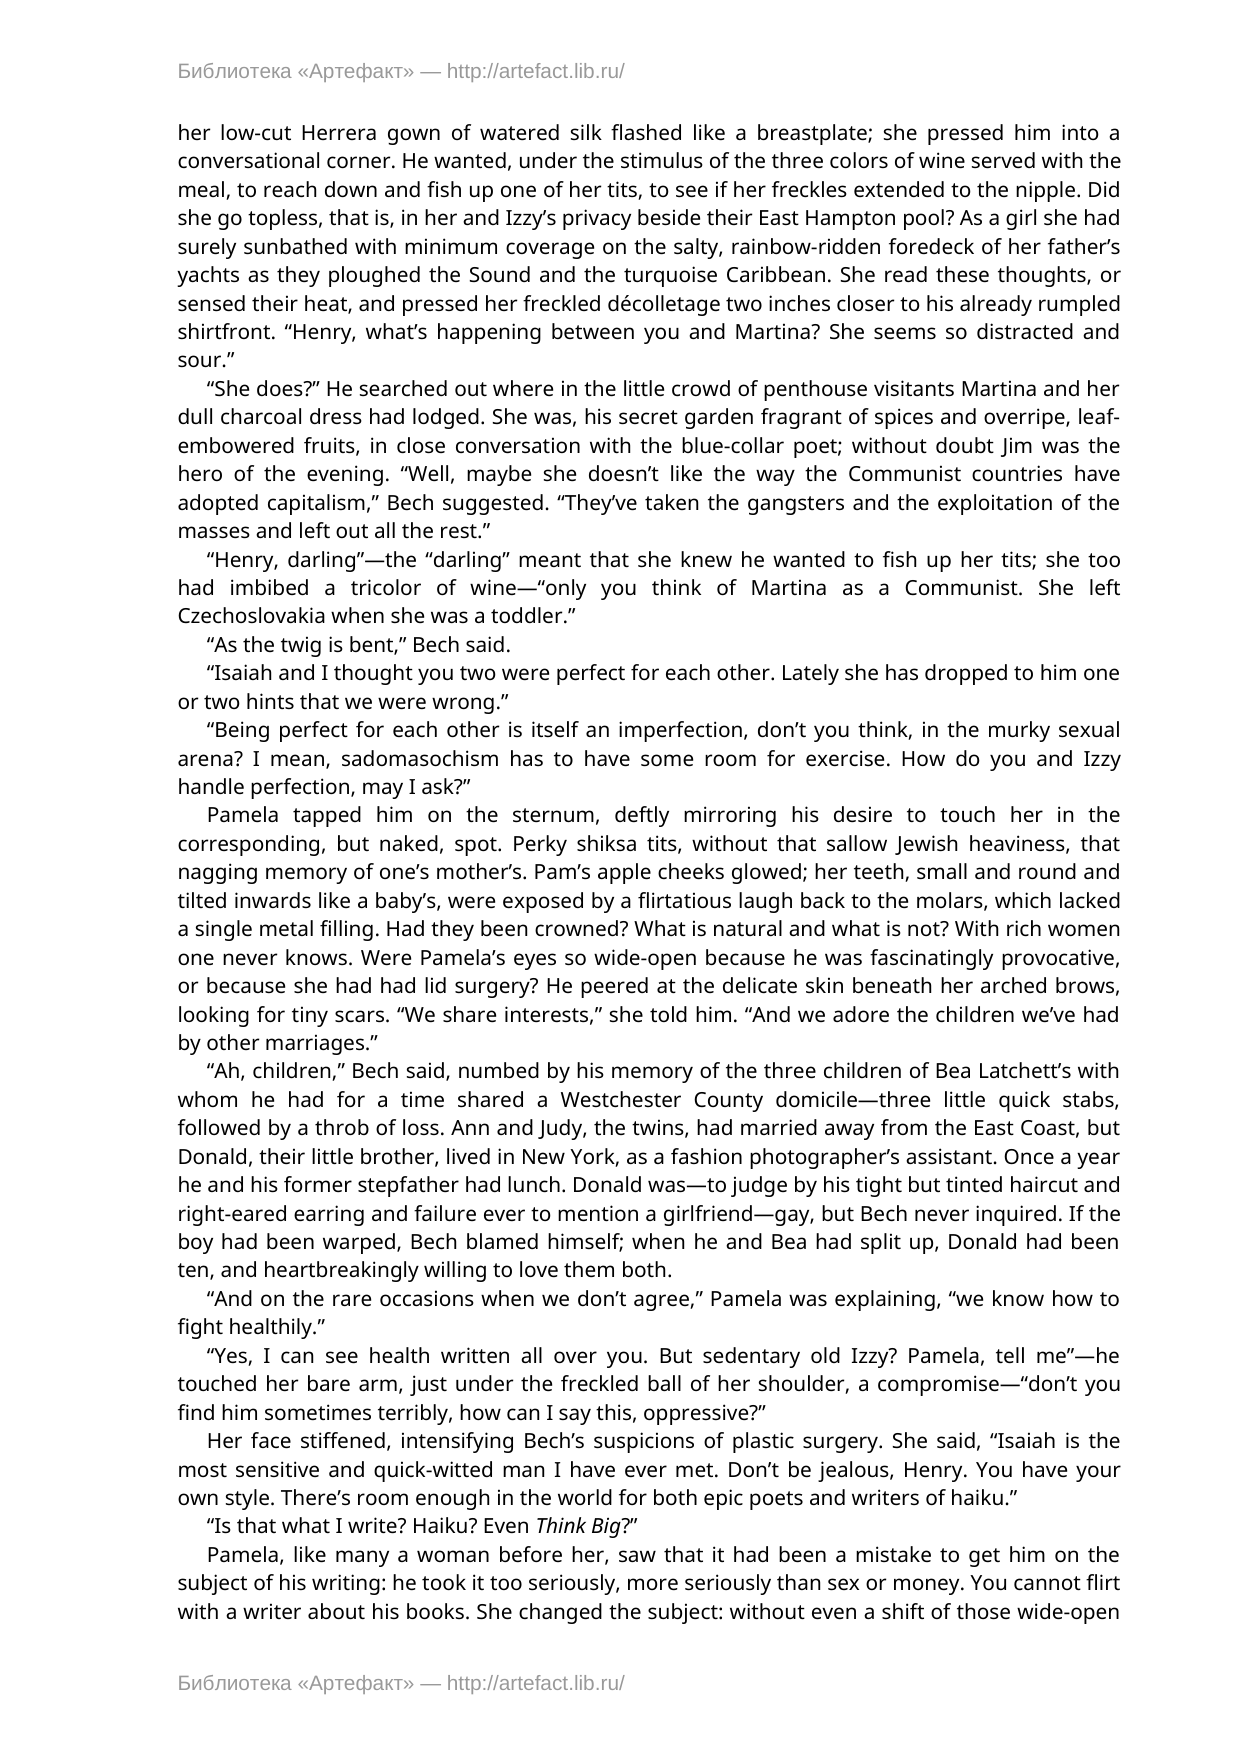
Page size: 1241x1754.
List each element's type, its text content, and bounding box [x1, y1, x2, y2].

text “Being perfect for each other is itself an imperfection, don’t you think, in the murky sexual arena? I mean, sadomasochism has to have some room for exercise. How do you and Izzy handle perfection, may I ask?” [177, 715, 1122, 801]
text “Ah, children,” Bech said, numbed by his memory of the three children of Bea Latchett’s with whom he had for a time shared a Westchester County domicile—three little quick stabs, followed by a throb of loss. Ann and Judy, the twins, had married away from the East Coast, but Donald, their little brother, lived in New York, as a fashion photographer’s assistant. Once a year he and his former stepfather had lunch. Donald was—to judge by his tight but tinted haircut and right-eared earring and failure ever to mention a girlfriend—gay, but Bech never inquired. If the boy had been warped, Bech blamed himself; when he and Bea had split up, Donald had been ten, and heartbreakingly willing to love them both. [177, 1057, 1122, 1284]
text “Henry, darling”—the “darling” meant that she knew he wanted to fish up her tits; she too had imbibed a tricolor of wine—“only you think of Martina as a Communist. She left Czechoslovakia when she was a toddler.” [177, 545, 1122, 630]
text “Yes, I can see health written all over you. But sedentary old Izzy? Pamela, tell me”—he touched her bare arm, just under the freckled ball of her shoulder, a compromise—“don’t you find him sometimes terribly, how can I say this, oppressive?” [177, 1341, 1122, 1426]
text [177, 1540, 1122, 1625]
text “Is that what I write? Haiku? Even Think Big?” [177, 1512, 1122, 1540]
text “And on the rare occasions when we don’t agree,” Pamela was explaining, “we know how to fight healthily.” [177, 1284, 1122, 1341]
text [177, 118, 1122, 374]
text “Isaiah and I thought you two were perfect for each other. Lately she has dropped to him one or two hints that we were wrong.” [177, 658, 1122, 715]
text “She does?” He searched out where in the little crowd of penthouse visitants Martina and her dull charcoal dress had lodged. She was, his secret garden fragrant of spices and overripe, leaf-embowered fruits, in close conversation with the blue-collar poet; without doubt Jim was the hero of the evening. “Well, maybe she doesn’t like the way the Communist countries have adopted capitalism,” Bech suggested. “They’ve taken the gangsters and the exploitation of the masses and left out all the rest.” [177, 374, 1122, 545]
text Her face stiffened, intensifying Bech’s suspicions of plastic surgery. She said, “Isaiah is the most sensitive and quick-witted man I have ever met. Don’t be jealous, Henry. You have your own style. There’s room enough in the world for both epic poets and writers of haiku.” [177, 1426, 1122, 1512]
text “As the twig is bent,” Bech said. [177, 630, 1122, 658]
text Pamela tapped him on the sternum, deftly mirroring his desire to touch her in the corresponding, but naked, spot. Perky shiksa tits, without that sallow Jewish heaviness, that nagging memory of one’s mother’s. Pam’s apple cheeks glowed; her teeth, small and round and tilted inwards like a baby’s, were exposed by a flirtatious laugh back to the molars, which lacked a single metal filling. Had they been crowned? What is natural and what is not? With rich women one never knows. Were Pamela’s eyes so wide-open because he was fascinatingly provocative, or because she had had lid surgery? He peered at the delicate skin beneath her arched brows, looking for tiny scars. “We share interests,” she told him. “And we adore the children we’ve had by other marriages.” [177, 801, 1122, 1057]
